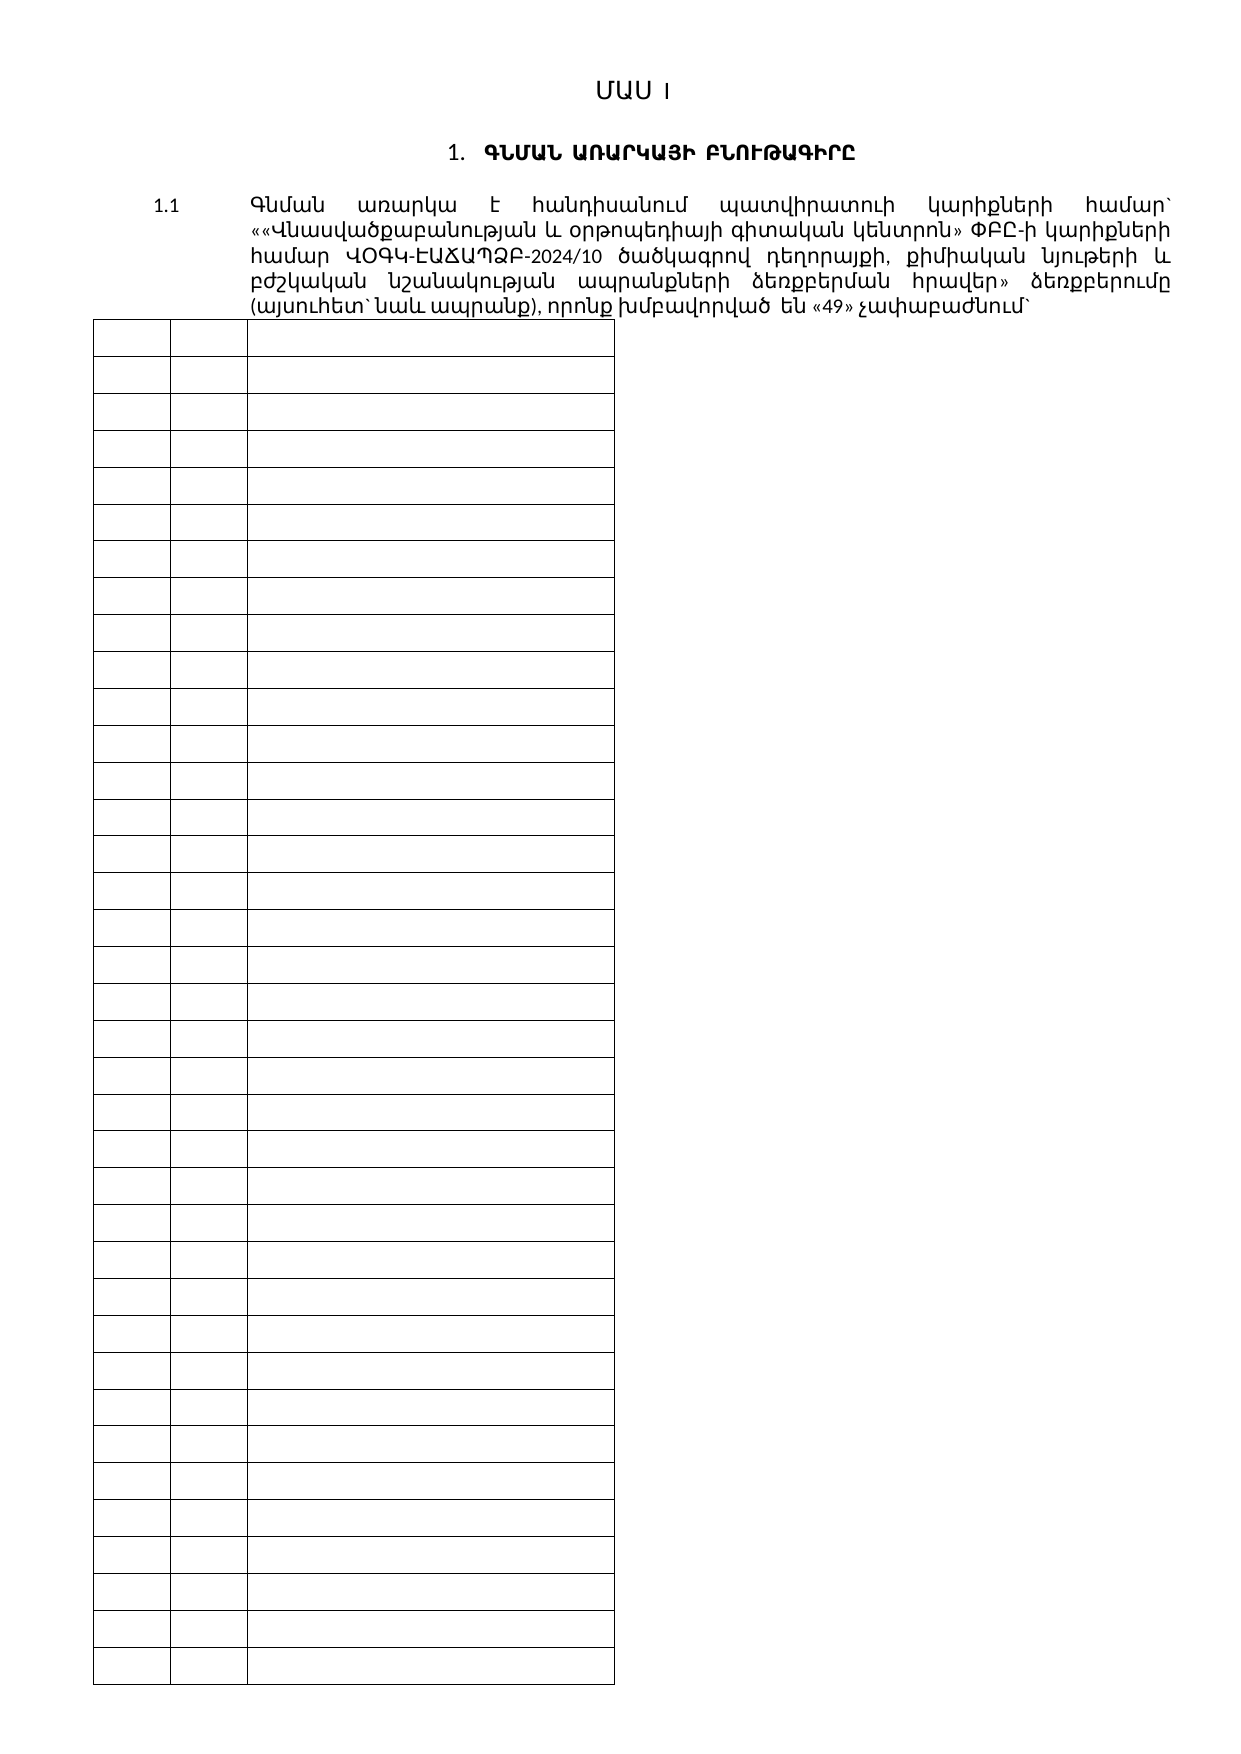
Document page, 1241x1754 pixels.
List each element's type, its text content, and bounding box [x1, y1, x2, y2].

subtitle Գնման առարկա է հանդիսանում պատվիրատուի կարիքների համար` ««Վնասվածքաբանության և օրթոպեդիայի գիտական կենտրոն» ՓԲԸ-ի կարիքների համար ՎՕԳԿ-ԷԱՃԱՊՁԲ-2024/10 ծածկագրով դեղորայքի, քիմիական նյութերի և բժշկական նշանակության ապրանքների ձեռքբերման հրավեր» ձեռքբերումը (այսուհետ` նաև ապրանք), որոնք խմբավորված են «49» չափաբաժնում` [153, 192, 1171, 319]
text ՄԱՍ I [94, 75, 1171, 106]
list ԳՆՄԱՆ ԱՌԱՐԿԱՅԻ ԲՆՈՒԹԱԳԻՐԸ [131, 136, 1171, 167]
